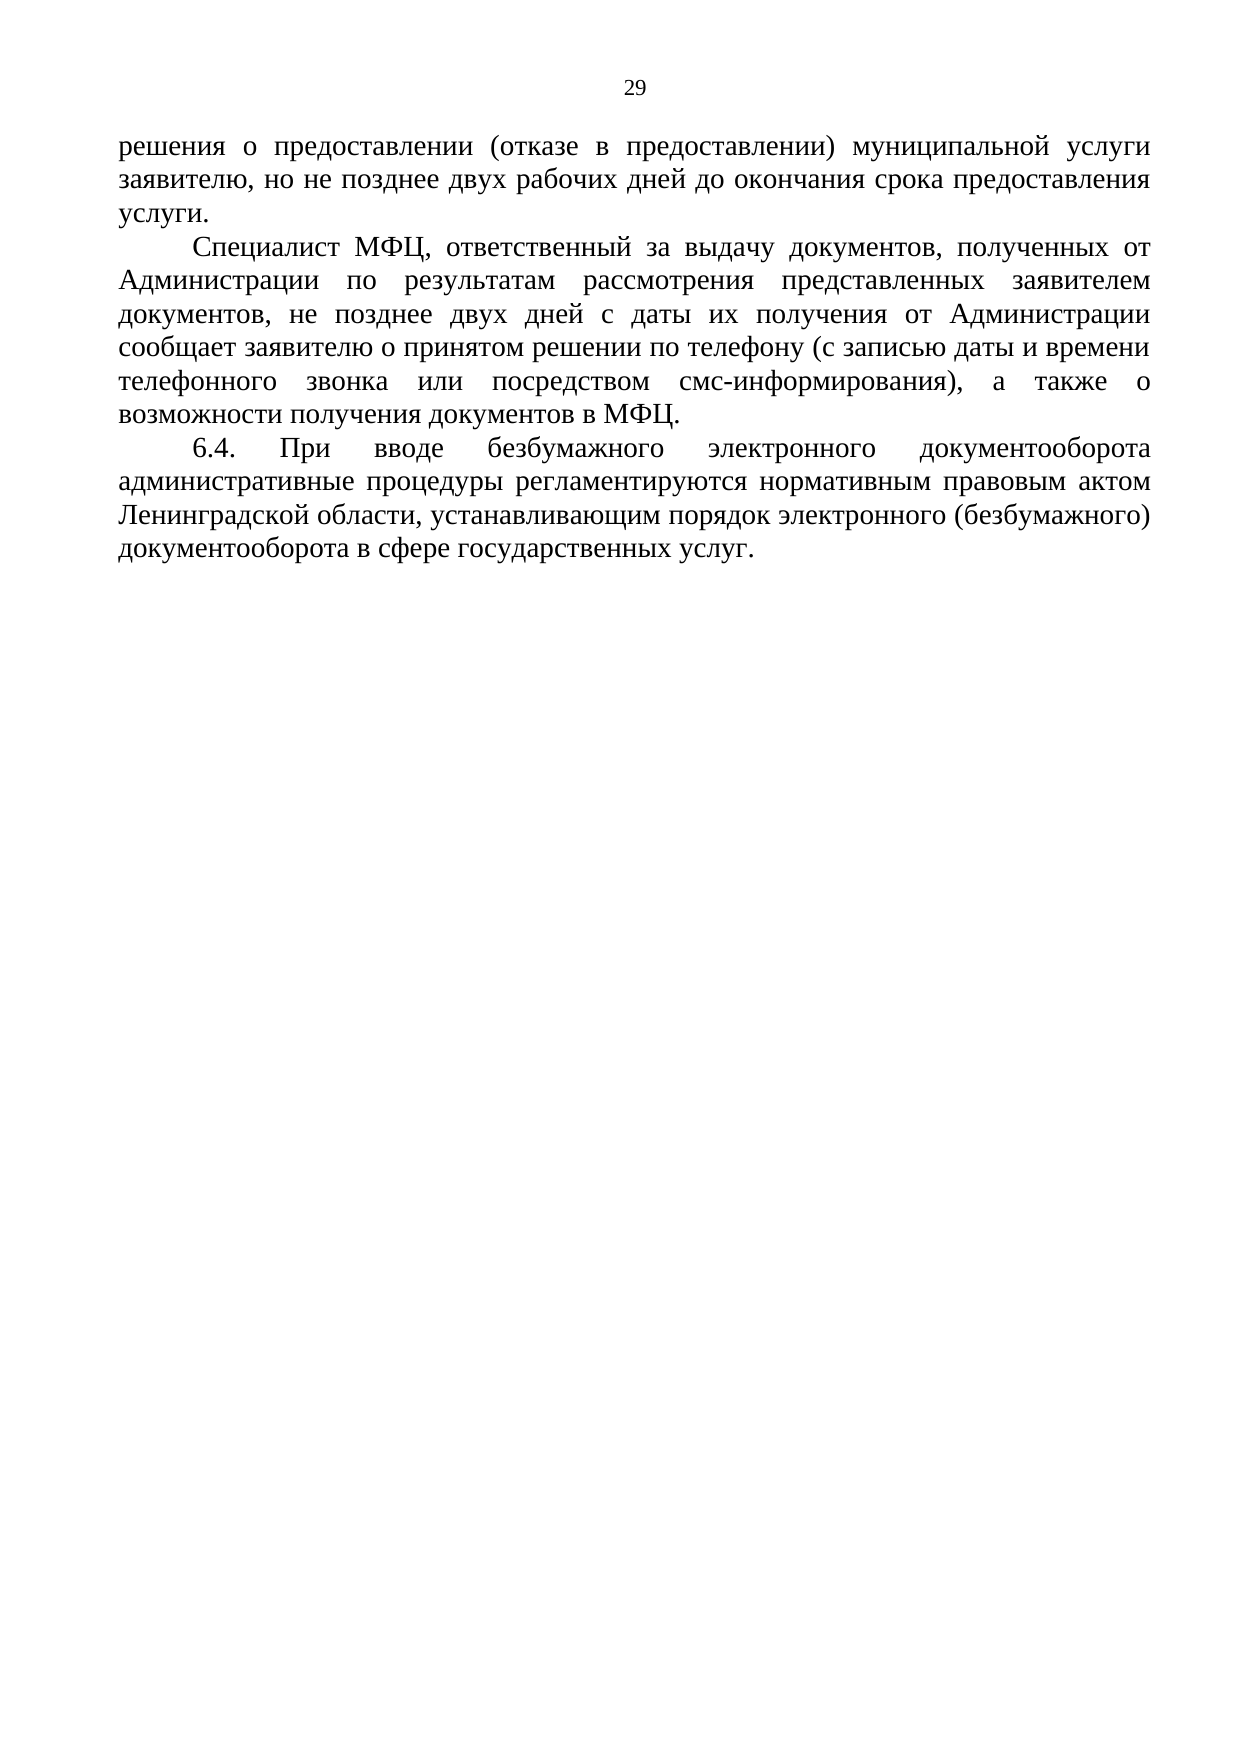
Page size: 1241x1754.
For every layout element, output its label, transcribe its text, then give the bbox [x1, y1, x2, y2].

text 6.4. При вводе безбумажного электронного документооборота административные процедуры регламентируются нормативным правовым актом Ленинградской области, устанавливающим порядок электронного (безбумажного) документооборота в сфере государственных услуг. [118, 430, 1152, 564]
text Специалист МФЦ, ответственный за выдачу документов, полученных от Администрации по результатам рассмотрения представленных заявителем документов, не позднее двух дней с даты их получения от Администрации сообщает заявителю о принятом решении по телефону (с записью даты и времени телефонного звонка или посредством смс-информирования), а также о возможности получения документов в МФЦ. [118, 229, 1152, 430]
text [118, 128, 1152, 229]
